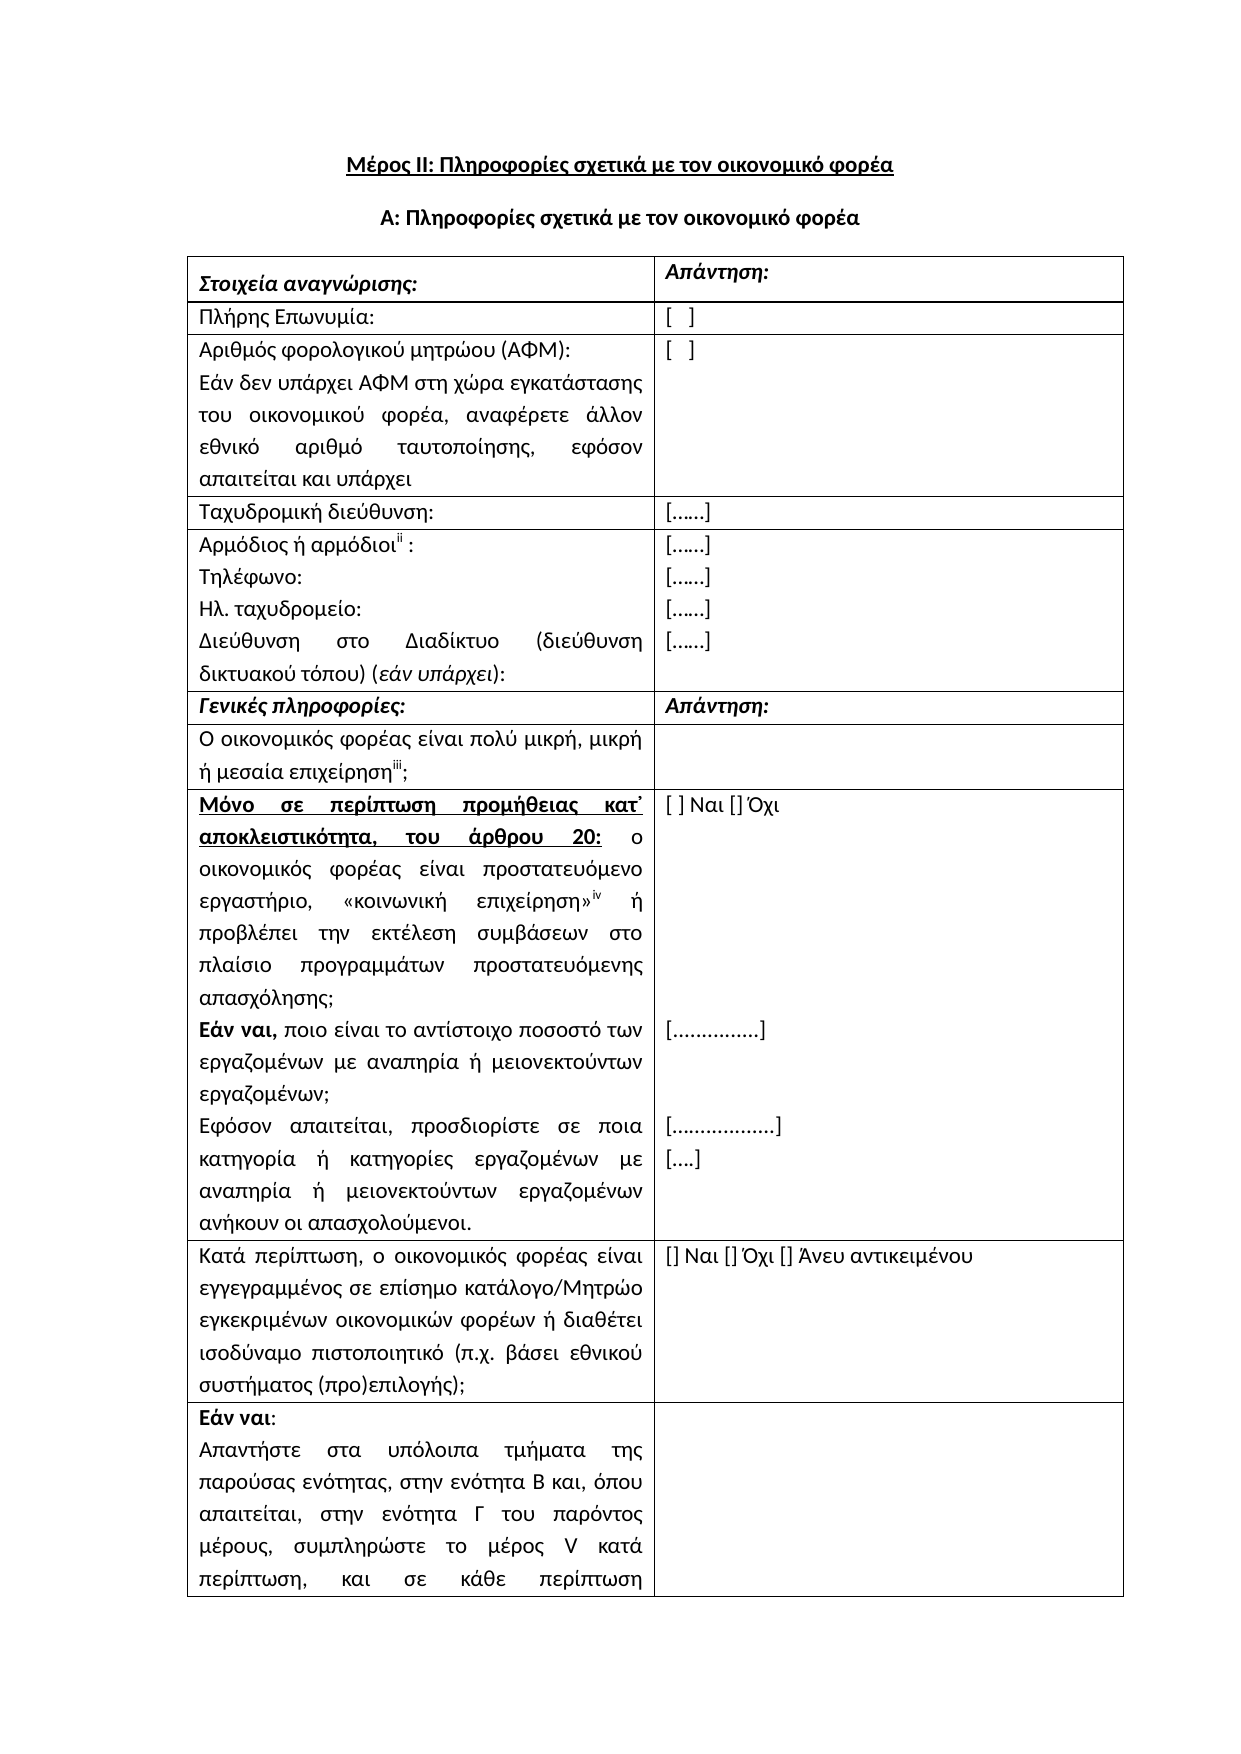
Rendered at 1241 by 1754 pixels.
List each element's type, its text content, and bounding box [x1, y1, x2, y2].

table_cell Ο οικονομικός φορέας είναι πολύ μικρή, μικρή ή μεσαία επιχείρηση; [188, 725, 654, 789]
table_cell [ ] [655, 335, 1123, 496]
table_cell Πλήρης Επωνυμία: [188, 303, 654, 334]
table_cell Αριθμός φορολογικού μητρώου (ΑΦΜ): Εάν δεν υπάρχει ΑΦΜ στη χώρα εγκατάστασης του οικονομικού φορέα, αναφέρετε άλλον εθνικό αριθμό ταυτοποίησης, εφόσον απαιτείται και υπάρχει [188, 335, 654, 496]
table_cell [655, 1403, 1123, 1596]
table_cell Γενικές πληροφορίες: [188, 692, 654, 723]
table_cell [……] [655, 497, 1123, 529]
table_cell Κατά περίπτωση, ο οικονομικός φορέας είναι εγγεγραμμένος σε επίσημο κατάλογο/Μητρώο εγκεκριμένων οικονομικών φορέων ή διαθέτει ισοδύναμο πιστοποιητικό (π.χ. βάσει εθνικού συστήματος (προ)επιλογής); [188, 1241, 654, 1402]
table_header Απάντηση: [655, 257, 1123, 301]
table_cell [] Ναι [] Όχι [] Άνευ αντικειμένου [655, 1241, 1123, 1402]
table_cell Μόνο σε περίπτωση προμήθειας κατ᾽ αποκλειστικότητα, του άρθρου 20: ο οικονομικός φορέας είναι προστατευόμενο εργαστήριο, «κοινωνική επιχείρηση» ή προβλέπει την εκτέλεση συμβάσεων στο πλαίσιο προγραμμάτων προστατευόμενης απασχόλησης; Εάν ναι, ποιο είναι το αντίστοιχο ποσοστό των εργαζομένων με αναπηρία ή μειονεκτούντων εργαζομένων; Εφόσον απαιτείται, προσδιορίστε σε ποια κατηγορία ή κατηγορίες εργαζομένων με αναπηρία ή μειονεκτούντων εργαζομένων ανήκουν οι απασχολούμενοι. [188, 790, 654, 1240]
text Α: Πληροφορίες σχετικά με τον οικονομικό φορέα [187, 203, 1053, 231]
table_cell [ ] [655, 303, 1123, 334]
table_cell Απάντηση: [655, 692, 1123, 723]
table_cell Αρμόδιος ή αρμόδιοι : Τηλέφωνο: Ηλ. ταχυδρομείο: Διεύθυνση στο Διαδίκτυο (διεύθυνση δικτυακού τόπου) (εάν υπάρχει): [188, 530, 654, 691]
table_cell [ ] Ναι [] Όχι [...............] […...............] [….] [655, 790, 1123, 1240]
table_cell [655, 725, 1123, 789]
table_header Στοιχεία αναγνώρισης: [188, 257, 654, 301]
table_cell [……] [……] [……] [……] [655, 530, 1123, 691]
table_cell Ταχυδρομική διεύθυνση: [188, 497, 654, 529]
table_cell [188, 1403, 654, 1596]
text Μέρος II: Πληροφορίες σχετικά με τον οικονομικό φορέα [187, 150, 1053, 178]
